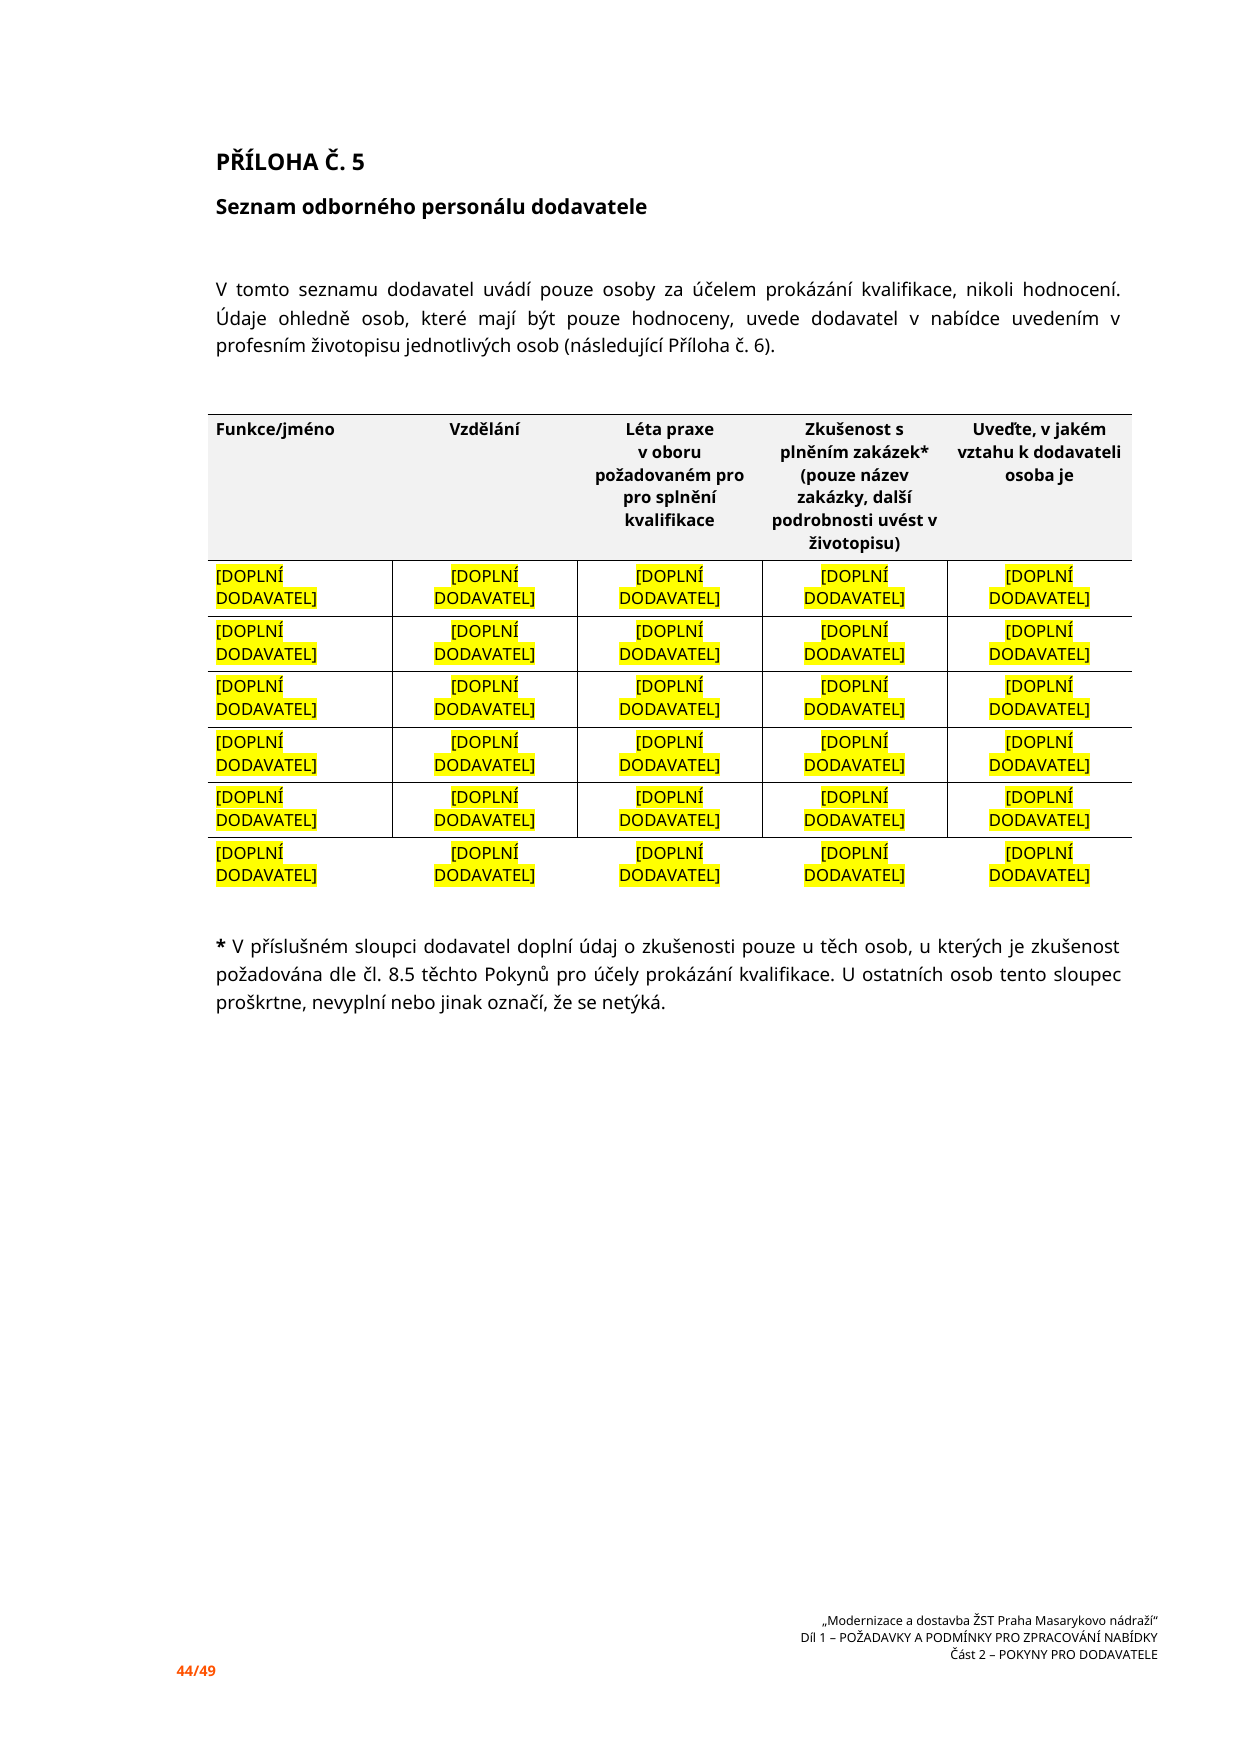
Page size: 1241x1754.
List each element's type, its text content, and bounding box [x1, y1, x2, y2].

table_header Léta praxe v oboru požadovaném pro pro splnění kvalifikace [577, 415, 762, 560]
table_cell [DOPLNÍ DODAVATEL] [393, 728, 577, 782]
table_cell [DOPLNÍ DODAVATEL] [947, 838, 1132, 893]
table_cell [DOPLNÍ DODAVATEL] [948, 728, 1132, 782]
table_cell [DOPLNÍ DODAVATEL] [763, 728, 947, 782]
table_cell [DOPLNÍ DODAVATEL] [948, 783, 1132, 837]
table_cell [DOPLNÍ DODAVATEL] [763, 617, 947, 671]
table_cell [DOPLNÍ DODAVATEL] [578, 617, 762, 671]
table_cell [DOPLNÍ DODAVATEL] [208, 728, 392, 782]
table_cell [DOPLNÍ DODAVATEL] [208, 783, 392, 837]
table_cell [DOPLNÍ DODAVATEL] [393, 561, 577, 616]
table_cell [DOPLNÍ DODAVATEL] [393, 672, 577, 726]
text Seznam odborného personálu dodavatele [216, 192, 1122, 221]
table_header Funkce/jméno [208, 415, 392, 560]
table_cell [DOPLNÍ DODAVATEL] [578, 672, 762, 726]
table_cell [DOPLNÍ DODAVATEL] [208, 838, 392, 893]
table_cell [DOPLNÍ DODAVATEL] [763, 672, 947, 726]
table_cell [DOPLNÍ DODAVATEL] [578, 728, 762, 782]
table_cell [DOPLNÍ DODAVATEL] [763, 561, 947, 616]
table_cell [DOPLNÍ DODAVATEL] [948, 617, 1132, 671]
text Příloha č. 5 [216, 146, 1122, 177]
table_header Uveďte, v jakém vztahu k dodavateli osoba je [947, 415, 1132, 560]
table_cell [DOPLNÍ DODAVATEL] [208, 617, 392, 671]
table_header Zkušenost s plněním zakázek* (pouze název zakázky, další podrobnosti uvést v životopisu) [762, 415, 947, 560]
table_header Vzdělání [392, 415, 577, 560]
table_cell [DOPLNÍ DODAVATEL] [392, 838, 577, 893]
table_cell [DOPLNÍ DODAVATEL] [208, 672, 392, 726]
table_cell [DOPLNÍ DODAVATEL] [577, 838, 762, 893]
table_cell [DOPLNÍ DODAVATEL] [948, 672, 1132, 726]
text * V příslušném sloupci dodavatel doplní údaj o zkušenosti pouze u těch osob, u kterých je zkušenost požadována dle čl. 8.5 těchto Pokynů pro účely prokázání kvalifikace. U ostatních osob tento sloupec proškrtne, nevyplní nebo jinak označí, že se netýká. [216, 933, 1122, 1015]
table_cell [DOPLNÍ DODAVATEL] [948, 561, 1132, 616]
text V tomto seznamu dodavatel uvádí pouze osoby za účelem prokázání kvalifikace, nikoli hodnocení. Údaje ohledně osob, které mají být pouze hodnoceny, uvede dodavatel v nabídce uvedením v profesním životopisu jednotlivých osob (následující Příloha č. 6). [216, 277, 1122, 358]
table_cell [DOPLNÍ DODAVATEL] [763, 783, 947, 837]
table_cell [DOPLNÍ DODAVATEL] [208, 561, 392, 616]
table_cell [DOPLNÍ DODAVATEL] [393, 617, 577, 671]
table_cell [DOPLNÍ DODAVATEL] [393, 783, 577, 837]
table_cell [DOPLNÍ DODAVATEL] [762, 838, 947, 893]
table_cell [DOPLNÍ DODAVATEL] [578, 561, 762, 616]
table_cell [DOPLNÍ DODAVATEL] [578, 783, 762, 837]
